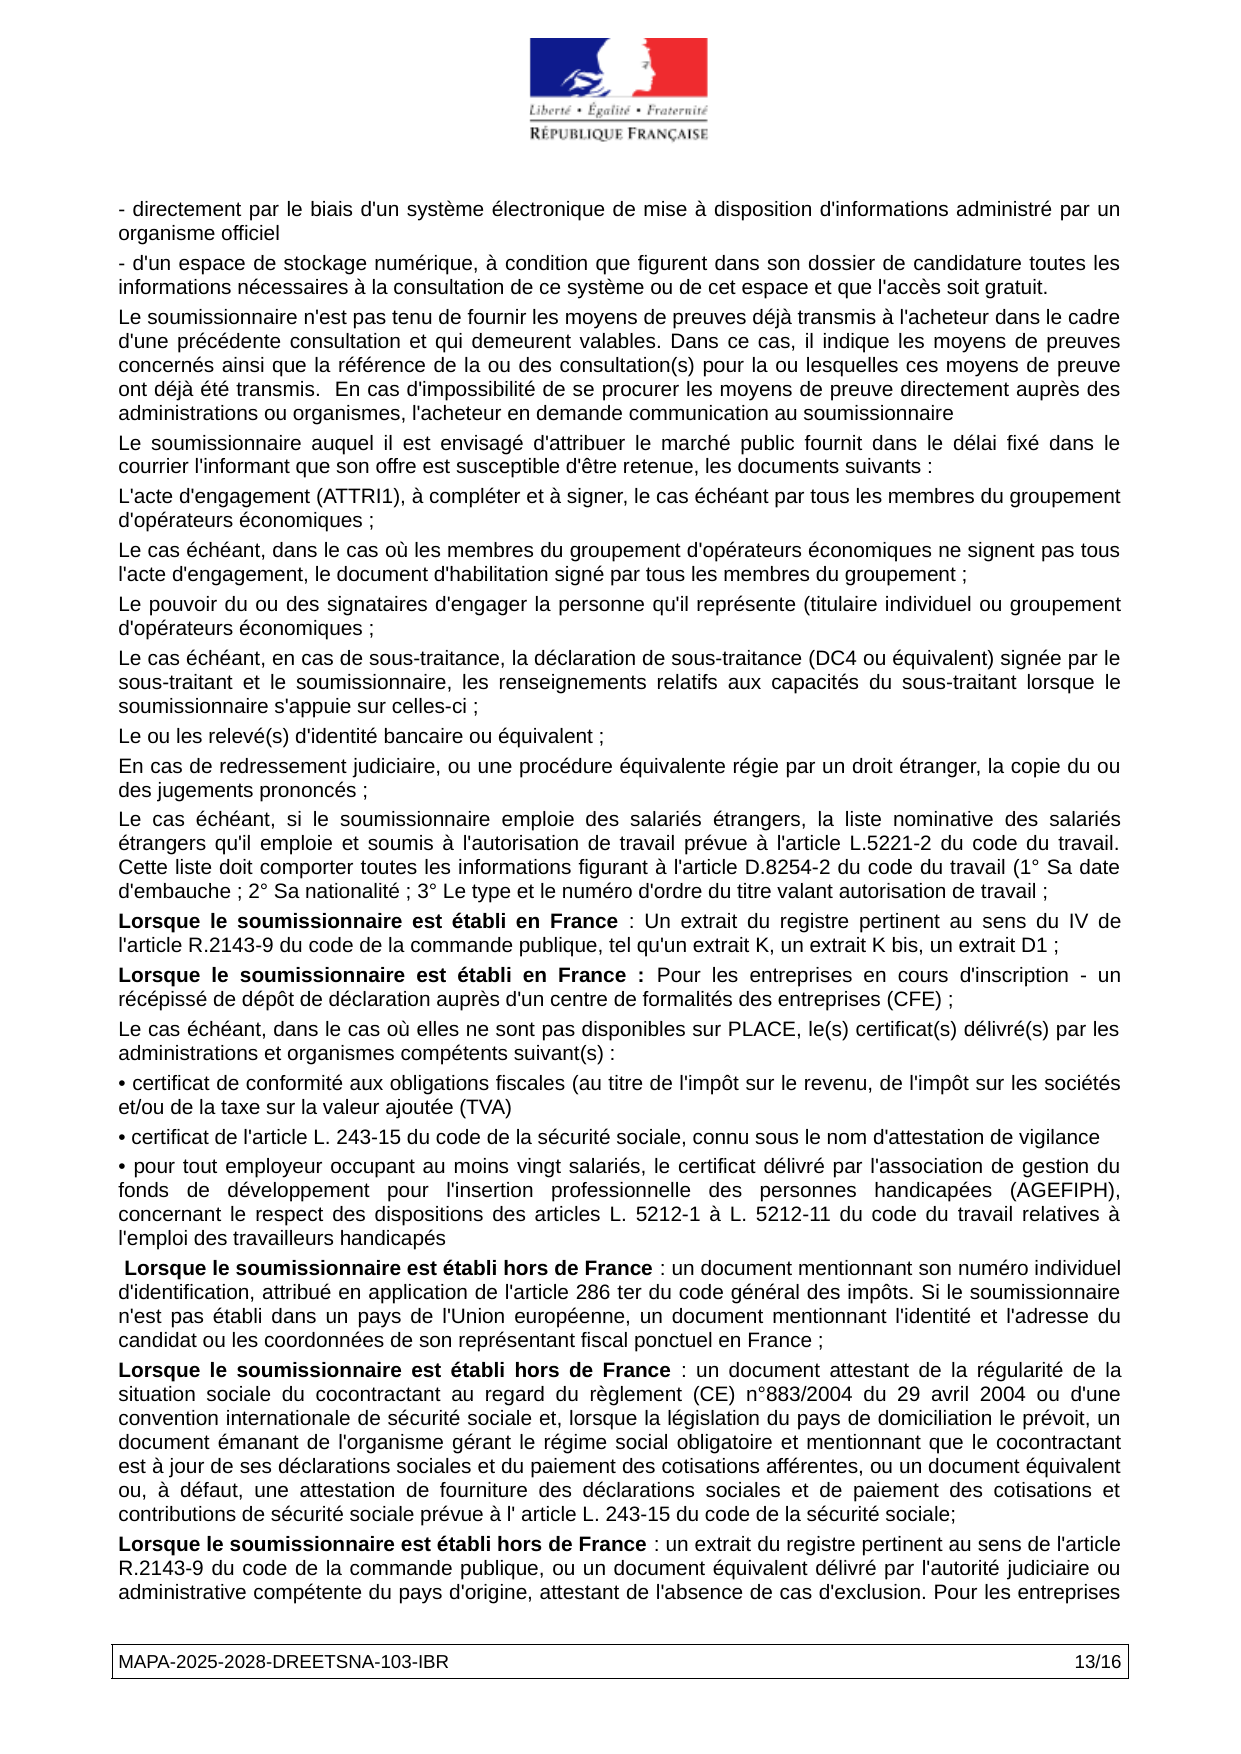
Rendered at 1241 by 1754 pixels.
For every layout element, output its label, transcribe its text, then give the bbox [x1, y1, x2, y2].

text En cas de redressement judiciaire, ou une procédure équivalente régie par un droit étranger, la copie du ou des jugements prononcés ; [118, 753, 1122, 801]
text • pour tout employeur occupant au moins vingt salariés, le certificat délivré par l'association de gestion du fonds de développement pour l'insertion professionnelle des personnes handicapées (AGEFIPH), concernant le respect des dispositions des articles L. 5212-1 à L. 5212-11 du code du travail relatives à l'emploi des travailleurs handicapés [118, 1154, 1122, 1250]
text - d'un espace de stockage numérique, à condition que figurent dans son dossier de candidature toutes les informations nécessaires à la consultation de ce système ou de cet espace et que l'accès soit gratuit. [118, 251, 1122, 299]
text - directement par le biais d'un système électronique de mise à disposition d'informations administré par un organisme officiel [118, 197, 1122, 245]
text Le soumissionnaire auquel il est envisagé d'attribuer le marché public fournit dans le délai fixé dans le courrier l'informant que son offre est susceptible d'être retenue, les documents suivants : [118, 430, 1122, 478]
text • certificat de l'article L. 243-15 du code de la sécurité sociale, connu sous le nom d'attestation de vigilance [118, 1124, 1122, 1148]
text Le ou les relevé(s) d'identité bancaire ou équivalent ; [118, 723, 1122, 747]
text Le cas échéant, en cas de sous-traitance, la déclaration de sous-traitance (DC4 ou équivalent) signée par le sous-traitant et le soumissionnaire, les renseignements relatifs aux capacités du sous-traitant lorsque le soumissionnaire s'appuie sur celles-ci ; [118, 646, 1122, 718]
text Le cas échéant, dans le cas où les membres du groupement d'opérateurs économiques ne signent pas tous l'acte d'engagement, le document d'habilitation signé par tous les membres du groupement ; [118, 538, 1122, 586]
text Lorsque le soumissionnaire est établi en France : Pour les entreprises en cours d'inscription - un récépissé de dépôt de déclaration auprès d'un centre de formalités des entreprises (CFE) ; [118, 963, 1122, 1011]
text Lorsque le soumissionnaire est établi en France : Un extrait du registre pertinent au sens du IV de l'article R.2143-9 du code de la commande publique, tel qu'un extrait K, un extrait K bis, un extrait D1 ; [118, 909, 1122, 957]
text • certificat de conformité aux obligations fiscales (au titre de l'impôt sur le revenu, de l'impôt sur les sociétés et/ou de la taxe sur la valeur ajoutée (TVA) [118, 1071, 1122, 1118]
text Le soumissionnaire n'est pas tenu de fournir les moyens de preuves déjà transmis à l'acheteur dans le cadre d'une précédente consultation et qui demeurent valables. Dans ce cas, il indique les moyens de preuves concernés ainsi que la référence de la ou des consultation(s) pour la ou lesquelles ces moyens de preuve ont déjà été transmis. En cas d'impossibilité de se procurer les moyens de preuve directement auprès des administrations ou organismes, l'acheteur en demande communication au soumissionnaire [118, 304, 1122, 424]
text Lorsque le soumissionnaire est établi hors de France : un document mentionnant son numéro individuel d'identification, attribué en application de l'article 286 ter du code général des impôts. Si le soumissionnaire n'est pas établi dans un pays de l'Union européenne, un document mentionnant l'identité et l'adresse du candidat ou les coordonnées de son représentant fiscal ponctuel en France ; [118, 1256, 1122, 1352]
text Le pouvoir du ou des signataires d'engager la personne qu'il représente (titulaire individuel ou groupement d'opérateurs économiques ; [118, 592, 1122, 640]
text Le cas échéant, dans le cas où elles ne sont pas disponibles sur PLACE, le(s) certificat(s) délivré(s) par les administrations et organismes compétents suivant(s) : [118, 1017, 1122, 1065]
text L'acte d'engagement (ATTRI1), à compléter et à signer, le cas échéant par tous les membres du groupement d'opérateurs économiques ; [118, 484, 1122, 532]
text Le cas échéant, si le soumissionnaire emploie des salariés étrangers, la liste nominative des salariés étrangers qu'il emploie et soumis à l'autorisation de travail prévue à l'article L.5221-2 du code du travail. Cette liste doit comporter toutes les informations figurant à l'article D.8254-2 du code du travail (1° Sa date d'embauche ; 2° Sa nationalité ; 3° Le type et le numéro d'ordre du titre valant autorisation de travail ; [118, 807, 1122, 903]
text Lorsque le soumissionnaire est établi hors de France : un document attestant de la régularité de la situation sociale du cocontractant au regard du règlement (CE) n°883/2004 du 29 avril 2004 ou d'une convention internationale de sécurité sociale et, lorsque la législation du pays de domiciliation le prévoit, un document émanant de l'organisme gérant le régime social obligatoire et mentionnant que le cocontractant est à jour de ses déclarations sociales et du paiement des cotisations afférentes, ou un document équivalent ou, à défaut, une attestation de fourniture des déclarations sociales et de paiement des cotisations et contributions de sécurité sociale prévue à l' article L. 243-15 du code de la sécurité sociale; [118, 1358, 1122, 1526]
picture [529, 38, 711, 145]
